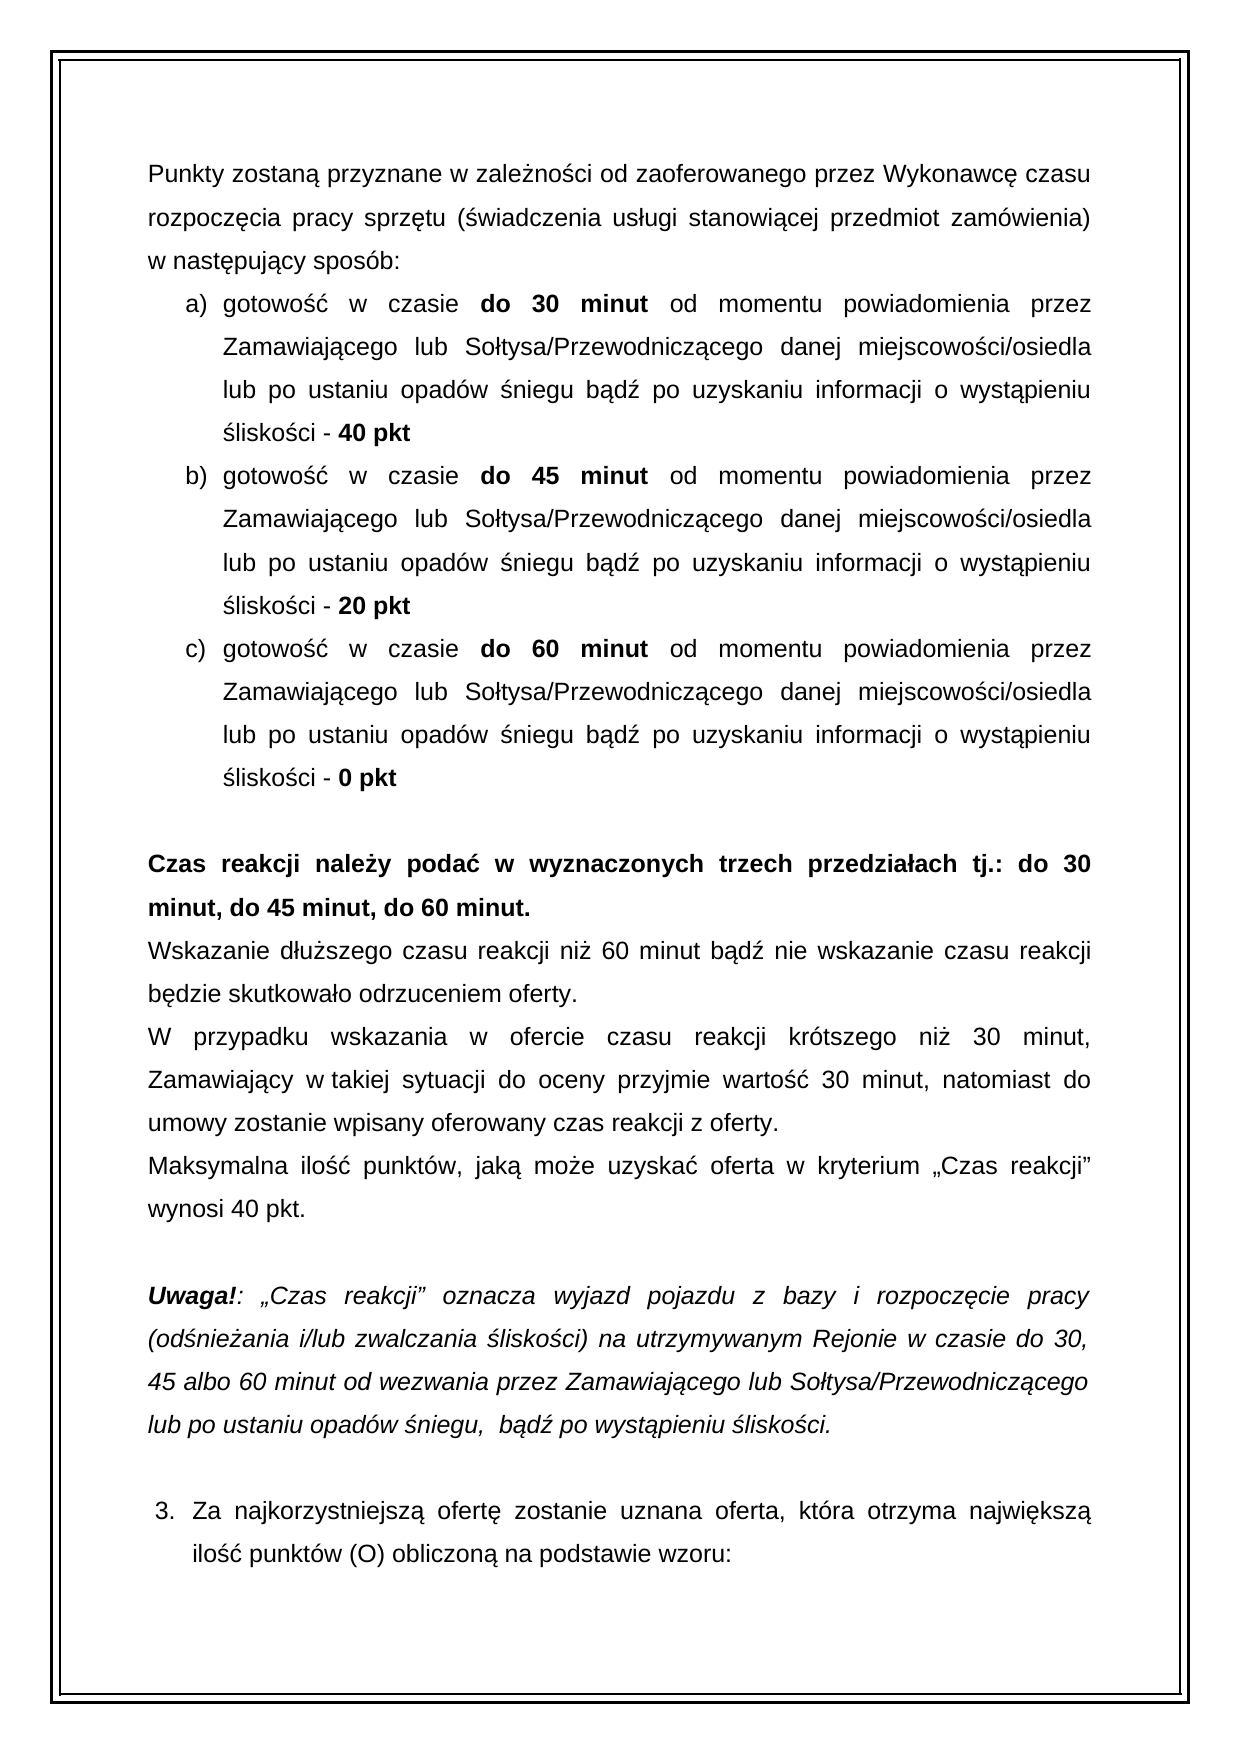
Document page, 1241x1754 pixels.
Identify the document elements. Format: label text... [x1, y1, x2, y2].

text Punkty zostaną przyznane w zależności od zaoferowanego przez Wykonawcę czasu rozpoczęcia pracy sprzętu (świadczenia usługi stanowiącej przedmiot zamówienia) w następujący sposób: [148, 159, 1092, 274]
text Uwaga!: „Czas reakcji” oznacza wyjazd pojazdu z bazy i rozpoczęcie pracy (odśnieżania i/lub zwalczania śliskości) na utrzymywanym Rejonie w czasie do 30, 45 albo 60 minut od wezwania przez Zamawiającego lub Sołtysa/Przewodniczącego lub po ustaniu opadów śniegu, bądź po wystąpieniu śliskości. [148, 1281, 1092, 1439]
list Za najkorzystniejszą ofertę zostanie uznana oferta, która otrzyma największą ilość punktów (O) obliczoną na podstawie wzoru: [154, 1496, 1092, 1568]
text Czas reakcji należy podać w wyznaczonych trzech przedziałach tj.: do 30 minut, do 45 minut, do 60 minut. [148, 849, 1092, 921]
text Wskazanie dłuższego czasu reakcji niż 60 minut bądź nie wskazanie czasu reakcji będzie skutkowało odrzuceniem oferty. [148, 936, 1092, 1008]
list gotowość w czasie do 30 minut od momentu powiadomienia przez Zamawiającego lub Sołtysa/Przewodniczącego danej miejscowości/osiedla lub po ustaniu opadów śniegu bądź po uzyskaniu informacji o wystąpieniu śliskości - 40 pkt [185, 289, 1092, 447]
list gotowość w czasie do 45 minut od momentu powiadomienia przez Zamawiającego lub Sołtysa/Przewodniczącego danej miejscowości/osiedla lub po ustaniu opadów śniegu bądź po uzyskaniu informacji o wystąpieniu śliskości - 20 pkt [185, 461, 1092, 619]
text W przypadku wskazania w ofercie czasu reakcji krótszego niż 30 minut, Zamawiający w takiej sytuacji do oceny przyjmie wartość 30 minut, natomiast do umowy zostanie wpisany oferowany czas reakcji z oferty. [148, 1022, 1092, 1137]
list gotowość w czasie do 60 minut od momentu powiadomienia przez Zamawiającego lub Sołtysa/Przewodniczącego danej miejscowości/osiedla lub po ustaniu opadów śniegu bądź po uzyskaniu informacji o wystąpieniu śliskości - 0 pkt [185, 634, 1092, 792]
text Maksymalna ilość punktów, jaką może uzyskać oferta w kryterium „Czas reakcji” wynosi 40 pkt. [148, 1151, 1092, 1223]
